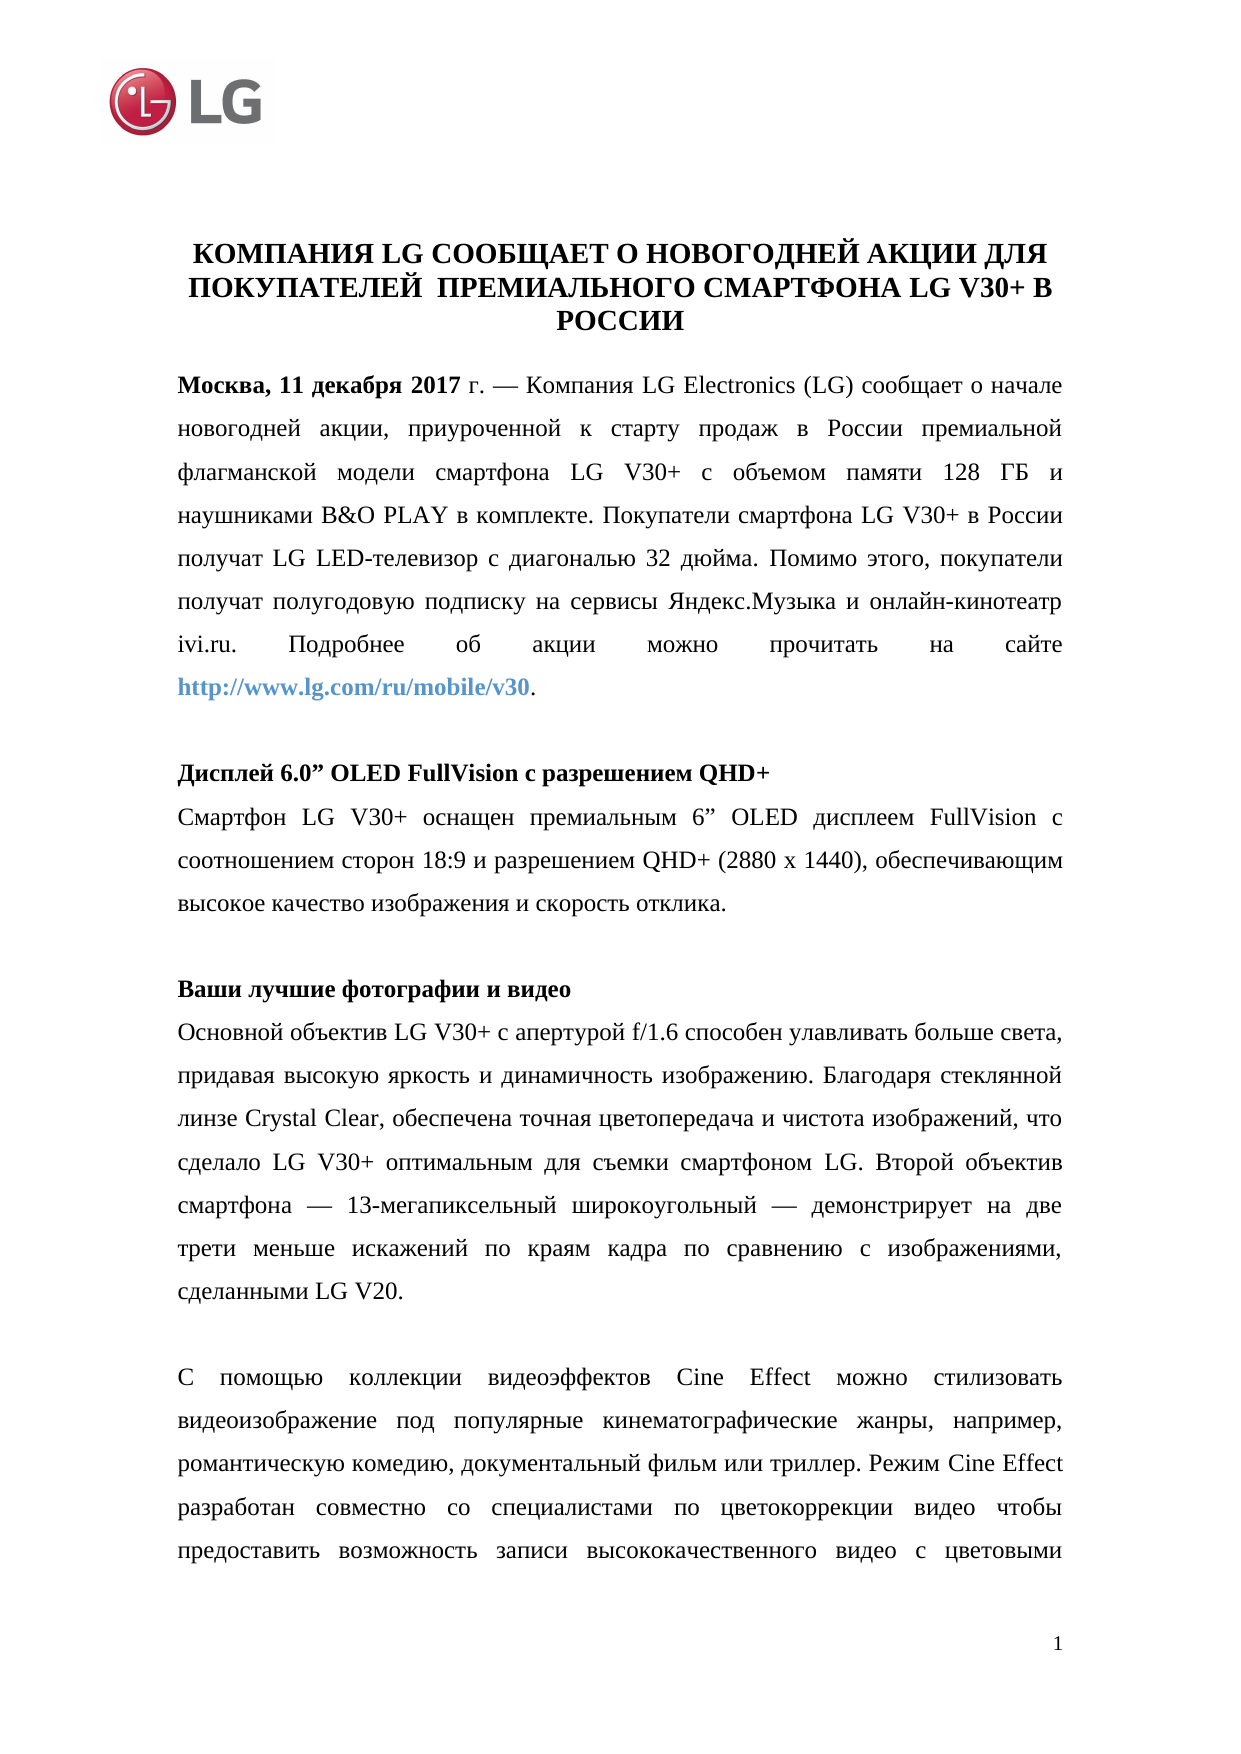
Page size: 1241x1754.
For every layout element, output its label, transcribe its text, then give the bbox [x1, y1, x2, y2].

text Ваши лучшие фотографии и видео [177, 974, 1063, 1003]
text компания lg сообщает о новогодней акции для покупателей ПРЕМИАЛЬНОГО СМАРТФОНА LG v30+ В РОССИИ [177, 236, 1063, 337]
text Смартфон LG V30+ оснащен премиальным 6” OLED дисплеем FullVision с соотношением сторон 18:9 и разрешением QHD+ (2880 x 1440), обеспечивающим высокое качество изображения и скорость отклика. [177, 802, 1063, 917]
picture [100, 58, 275, 145]
text Москва, 11 декабря 2017 г. — Компания LG Electronics (LG) сообщает о начале новогодней акции, приуроченной к старту продаж в России премиальной флагманской модели смартфона LG V30+ с объемом памяти 128 ГБ и наушниками B&O PLAY в комплекте. Покупатели смартфона LG V30+ в России получат LG LED-телевизор с диагональю 32 дюйма. Помимо этого, покупатели получат полугодовую подписку на сервисы Яндекс.Музыка и онлайн-кинотеатр ivi.ru. Подробнее об акции можно прочитать на сайте http://www.lg.com/ru/mobile/v30. [177, 370, 1063, 701]
text Основной объектив LG V30+ с апертурой f/1.6 способен улавливать больше света, придавая высокую яркость и динамичность изображению. Благодаря стеклянной линзе Crystal Clear, обеспечена точная цветопередача и чистота изображений, что сделало LG V30+ оптимальным для съемки смартфоном LG. Второй объектив смартфона — 13-мегапиксельный широкоугольный — демонстрирует на две трети меньше искажений по краям кадра по сравнению с изображениями, сделанными LG V20. [177, 1017, 1063, 1305]
text Дисплей 6.0” OLED FullVision с разрешением QHD+ [177, 758, 1063, 787]
